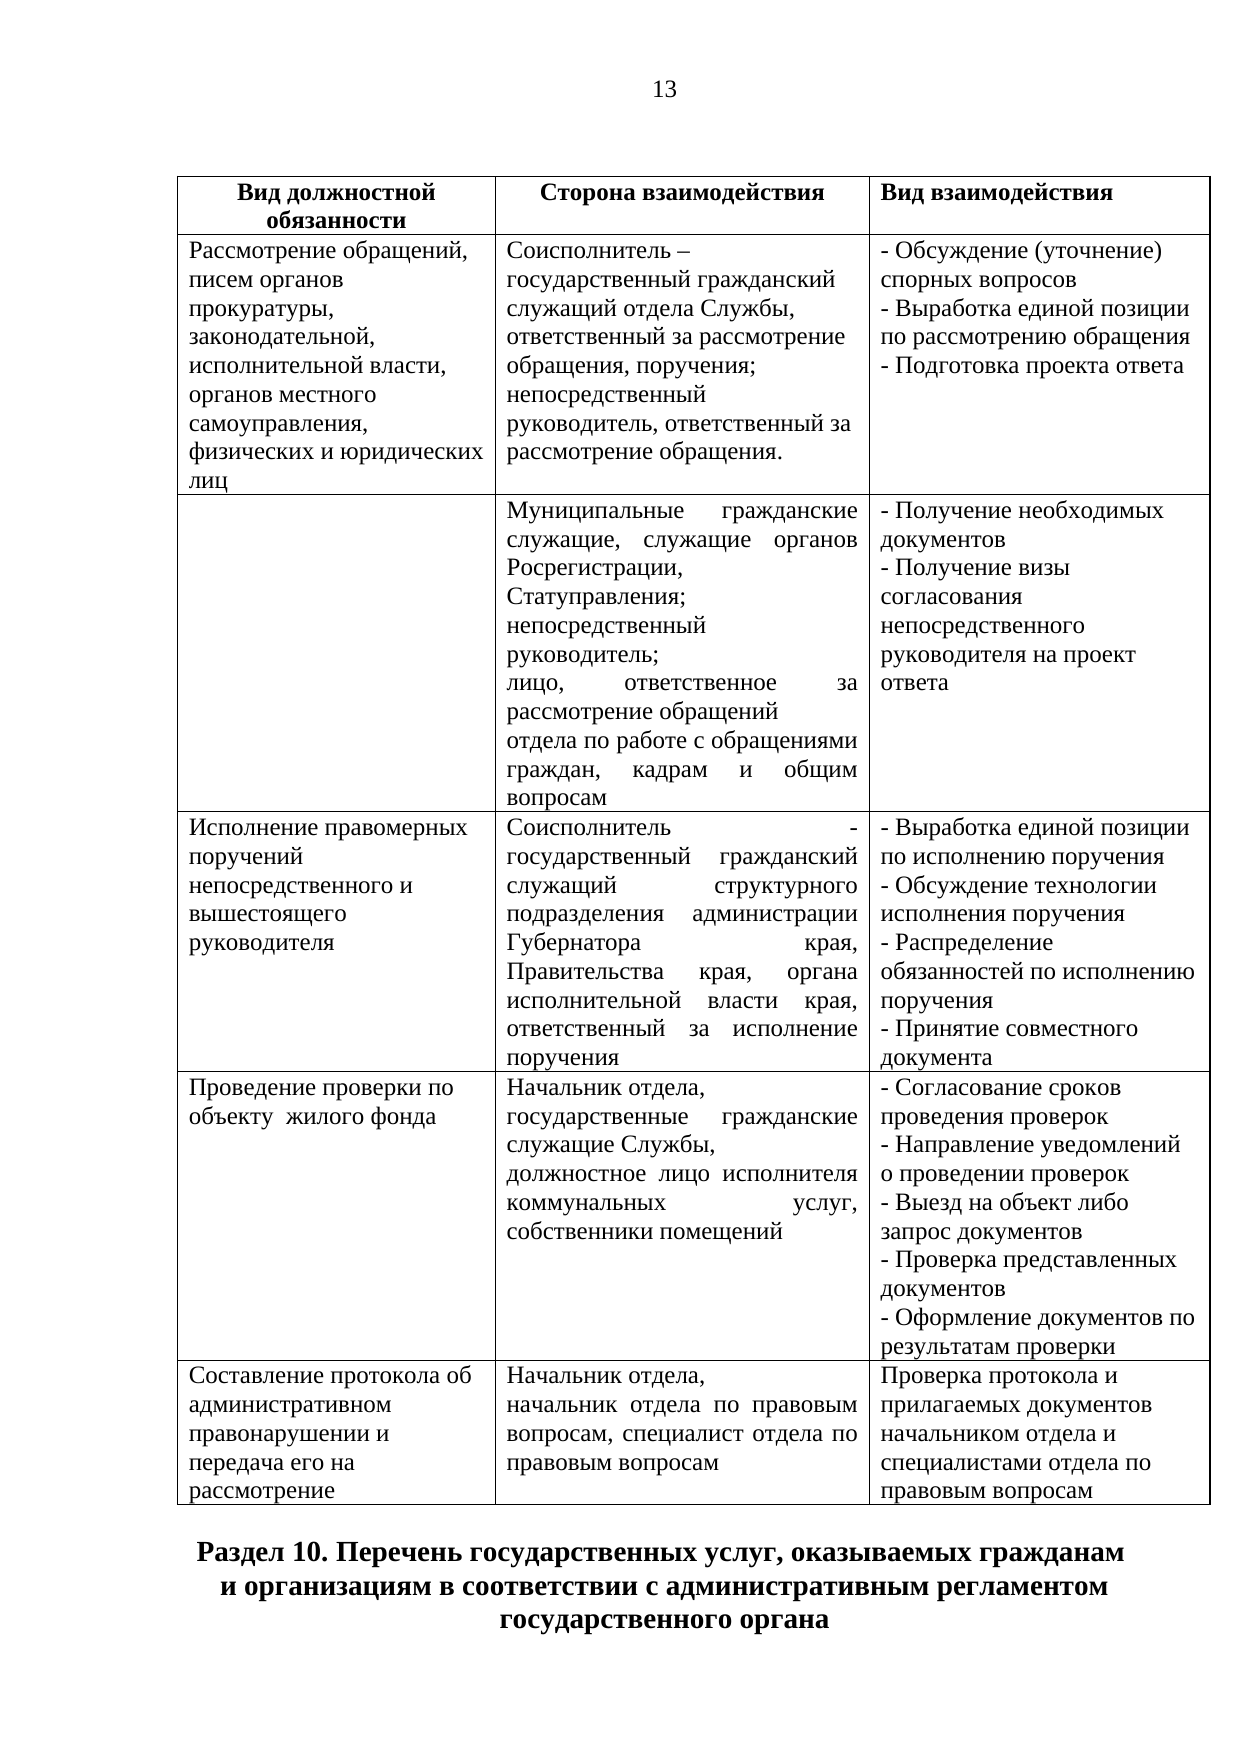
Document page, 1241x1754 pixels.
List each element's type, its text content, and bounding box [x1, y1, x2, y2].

table_cell Проведение проверки по объекту жилого фонда [178, 1072, 495, 1359]
table_cell - Обсуждение (уточнение) спорных вопросов - Выработка единой позиции по рассмотрению обращения - Подготовка проекта ответа [870, 235, 1209, 494]
table_cell - Получение необходимых документов - Получение визы согласования непосредственного руководителя на проект ответа [870, 495, 1209, 811]
text Раздел 10. Перечень государственных услуг, оказываемых гражданам и организациям в соответствии с административным регламентом государственного органа [177, 1534, 1152, 1635]
table_header Сторона взаимодействия [496, 177, 869, 234]
table_cell [178, 495, 495, 811]
table_cell Соисполнитель - государственный гражданский служащий структурного подразделения администрации Губернатора края, Правительства края, органа исполнительной власти края, ответственный за исполнение поручения [496, 812, 869, 1071]
table_cell Составление протокола об административном правонарушении и передача его на рассмотрение [178, 1361, 495, 1504]
table_cell Исполнение правомерных поручений непосредственного и вышестоящего руководителя [178, 812, 495, 1071]
table_cell - Согласование сроков проведения проверок - Направление уведомлений о проведении проверок - Выезд на объект либо запрос документов - Проверка представленных документов - Оформление документов по результатам проверки [870, 1072, 1209, 1359]
table_cell Рассмотрение обращений, писем органов прокуратуры, законодательной, исполнительной власти, органов местного самоуправления, физических и юридических лиц [178, 235, 495, 494]
table_header Вид взаимодействия [870, 177, 1209, 234]
table_cell Начальник отдела, начальник отдела по правовым вопросам, специалист отдела по правовым вопросам [496, 1361, 869, 1504]
table_header Вид должностной обязанности [178, 177, 495, 234]
table_cell Муниципальные гражданские служащие, служащие органов Росрегистрации, Статуправления; непосредственный руководитель; лицо, ответственное за рассмотрение обращений отдела по работе с обращениями граждан, кадрам и общим вопросам [496, 495, 869, 811]
table_cell Проверка протокола и прилагаемых документов начальником отдела и специалистами отдела по правовым вопросам [870, 1361, 1209, 1504]
table_cell Соисполнитель – государственный гражданский служащий отдела Службы, ответственный за рассмотрение обращения, поручения; непосредственный руководитель, ответственный за рассмотрение обращения. [496, 235, 869, 494]
table_cell Начальник отдела, государственные гражданские служащие Службы, должностное лицо исполнителя коммунальных услуг, собственники помещений [496, 1072, 869, 1359]
table_cell - Выработка единой позиции по исполнению поручения - Обсуждение технологии исполнения поручения - Распределение обязанностей по исполнению поручения - Принятие совместного документа [870, 812, 1209, 1071]
